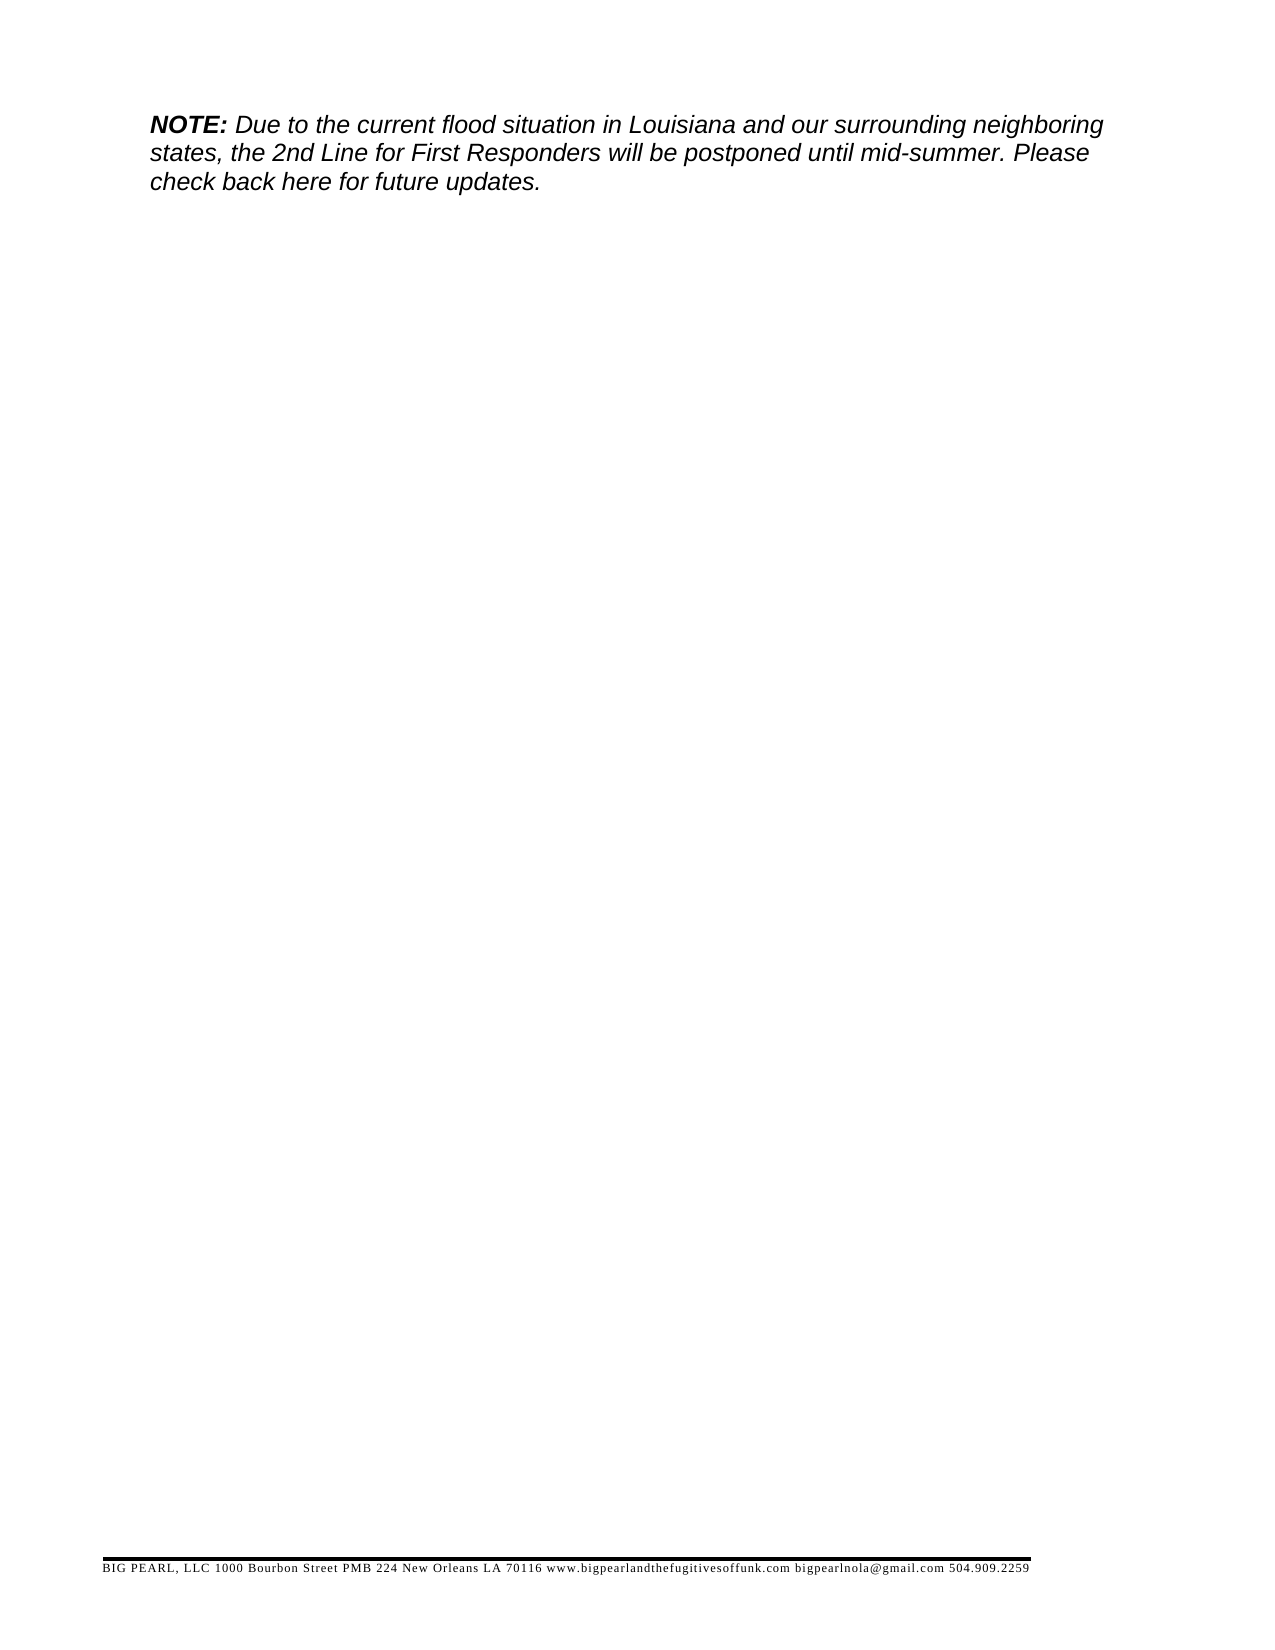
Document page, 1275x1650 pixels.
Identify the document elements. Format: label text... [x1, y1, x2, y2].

text NOTE: Due to the current flood situation in Louisiana and our surrounding neighboring states, the 2nd Line for First Responders will be postponed until mid-summer. Please check back here for future updates. [150, 81, 1153, 167]
